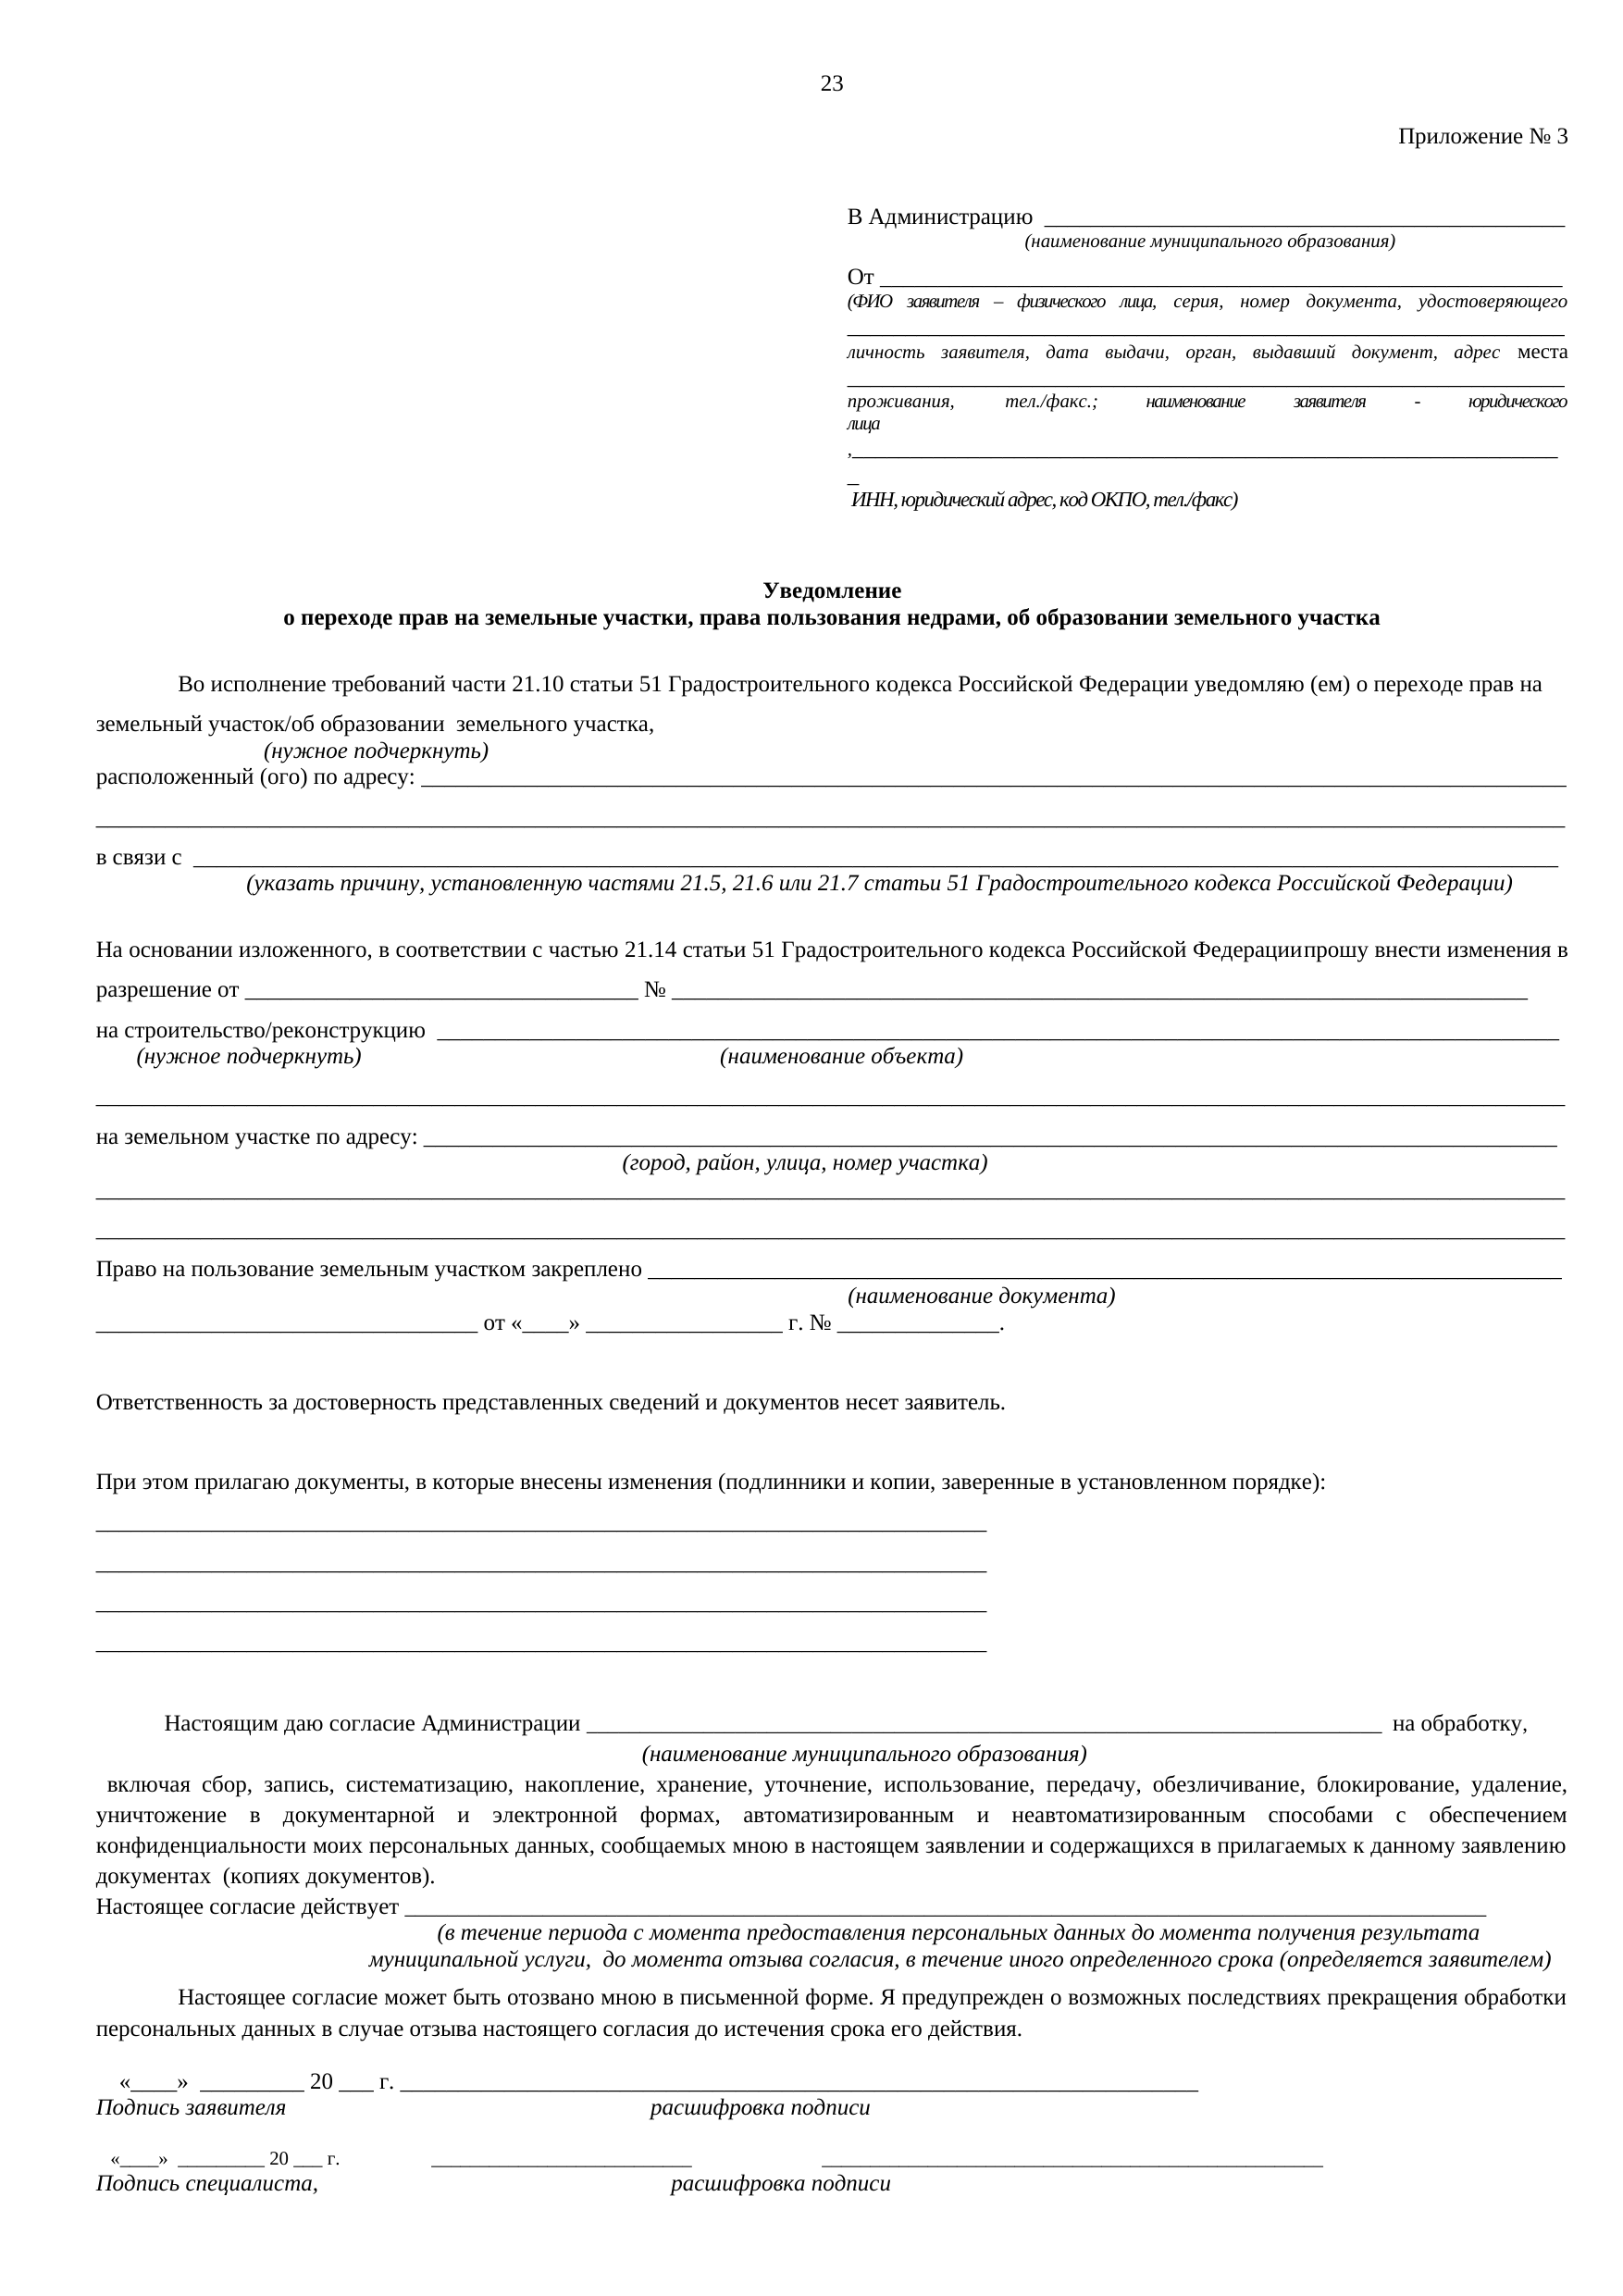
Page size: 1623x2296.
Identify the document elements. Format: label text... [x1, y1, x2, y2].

text «____» _________ 20 ___ г. ___________________________ ____________________________________________________ [95, 2147, 1544, 2169]
text Настоящим даю согласие Администрации ___________________________________________________________________________ на обработку, [95, 1709, 1568, 1735]
text Настоящее согласие может быть отозвано мною в письменной форме. Я предупрежден о возможных последствиях прекращения обработки персональных данных в случае отзыва настоящего согласия до истечения срока его действия. [95, 1983, 1568, 2041]
text Право на пользование земельным участком закреплено _______________________________________________________________________________ [95, 1255, 1568, 1282]
text на строительство/реконструкцию _________________________________________________________________________________________________ [95, 1016, 1568, 1042]
text Во исполнение требований части 21.10 статьи 51 Градостроительного кодекса Российской Федерации уведомляю (ем) о переходе прав на [95, 670, 1568, 697]
text личность заявителя, дата выдачи, орган, выдавший документ, адрес места ______________________________________________________________ [848, 339, 1568, 390]
text _______________________________________________________________________________________________________________________________ [95, 1175, 1568, 1202]
text _______________________________________________________________________________________________________________________________ [95, 1082, 1568, 1109]
text _______________________________________________________________________________________________________________________________ [95, 803, 1568, 829]
text (город, район, улица, номер участка) [95, 1148, 1568, 1175]
text (нужное подчеркнуть) [95, 737, 1568, 763]
text Подпись заявителя расшифровка подписи [95, 2093, 1544, 2120]
text Ответственность за достоверность представленных сведений и документов несет заявитель. [95, 1388, 1568, 1415]
text При этом прилагаю документы, в которые внесены изменения (подлинники и копии, заверенные в установленном порядке): [95, 1468, 1568, 1495]
text Подпись специалиста, расшифровка подписи [95, 2169, 1544, 2196]
text _____________________________________________________________________________ [95, 1548, 1568, 1574]
text о переходе прав на земельные участки, права пользования недрами, об образовании земельного участка [95, 603, 1568, 630]
text (наименование муниципального образования) [560, 1740, 1568, 1766]
text (указать причину, установленную частями 21.5, 21.6 или 21.7 статьи 51 Градостроительного кодекса Российской Федерации) [95, 869, 1568, 896]
text _______________________________________________________________________________________________________________________________ [95, 1215, 1568, 1242]
text От ___________________________________________________________ [848, 263, 1568, 290]
text земельный участок/об образовании земельного участка, [95, 710, 1568, 737]
text _____________________________________________________________________________ [95, 1588, 1568, 1614]
text В Администрацию _____________________________________________ [848, 203, 1568, 229]
text (нужное подчеркнуть) (наименование объекта) [95, 1042, 1568, 1069]
text «____» _________ 20 ___ г. _____________________________________________________________________ [95, 2067, 1544, 2093]
text проживания, тел./факс.; наименование заявителя - юридического лица,______________________________________________________________ [848, 390, 1568, 487]
text Уведомление [95, 577, 1568, 603]
text включая сбор, запись, систематизацию, накопление, хранение, уточнение, использование, передачу, обезличивание, блокирование, удаление, уничтожение в документарной и электронной формах, автоматизированным и неавтоматизированным способами с обеспечением конфиденциальности моих персональных данных, сообщаемых мною в настоящем заявлении и содержащихся в прилагаемых к данному заявлению документах (копиях документов). [95, 1770, 1568, 1889]
text _____________________________________________________________________________ [95, 1628, 1568, 1655]
text на земельном участке по адресу: __________________________________________________________________________________________________ [95, 1123, 1568, 1148]
text расположенный (ого) по адресу: ___________________________________________________________________________________________________ [95, 763, 1568, 789]
text Настоящее согласие действует ______________________________________________________________________________________________________ [95, 1893, 1568, 1918]
text (ФИО заявителя – физического лица, серия, номер документа, удостоверяющего ______________________________________________________________ [848, 290, 1568, 339]
text (наименование муниципального образования) [848, 229, 1568, 252]
text Приложение № 3 [95, 122, 1568, 149]
text в связи с ______________________________________________________________________________________________________________________ [95, 843, 1568, 869]
text (в течение периода с момента предоставления персональных данных до момента получения результата муниципальной услуги, до момента отзыва согласия, в течение иного определенного срока (определяется заявителем) [368, 1918, 1568, 1972]
text ИНН, юридический адрес, код ОКПО, тел./факс) [848, 487, 1568, 512]
text _________________________________ от «____» _________________ г. № ______________. [95, 1309, 1568, 1335]
text (наименование документа) [95, 1282, 1568, 1309]
text На основании изложенного, в соответствии с частью 21.14 статьи 51 Градостроительного кодекса Российской Федерациипрошу внести изменения в разрешение от __________________________________ № __________________________________________________________________________ [95, 936, 1568, 1002]
text _____________________________________________________________________________ [95, 1508, 1568, 1534]
